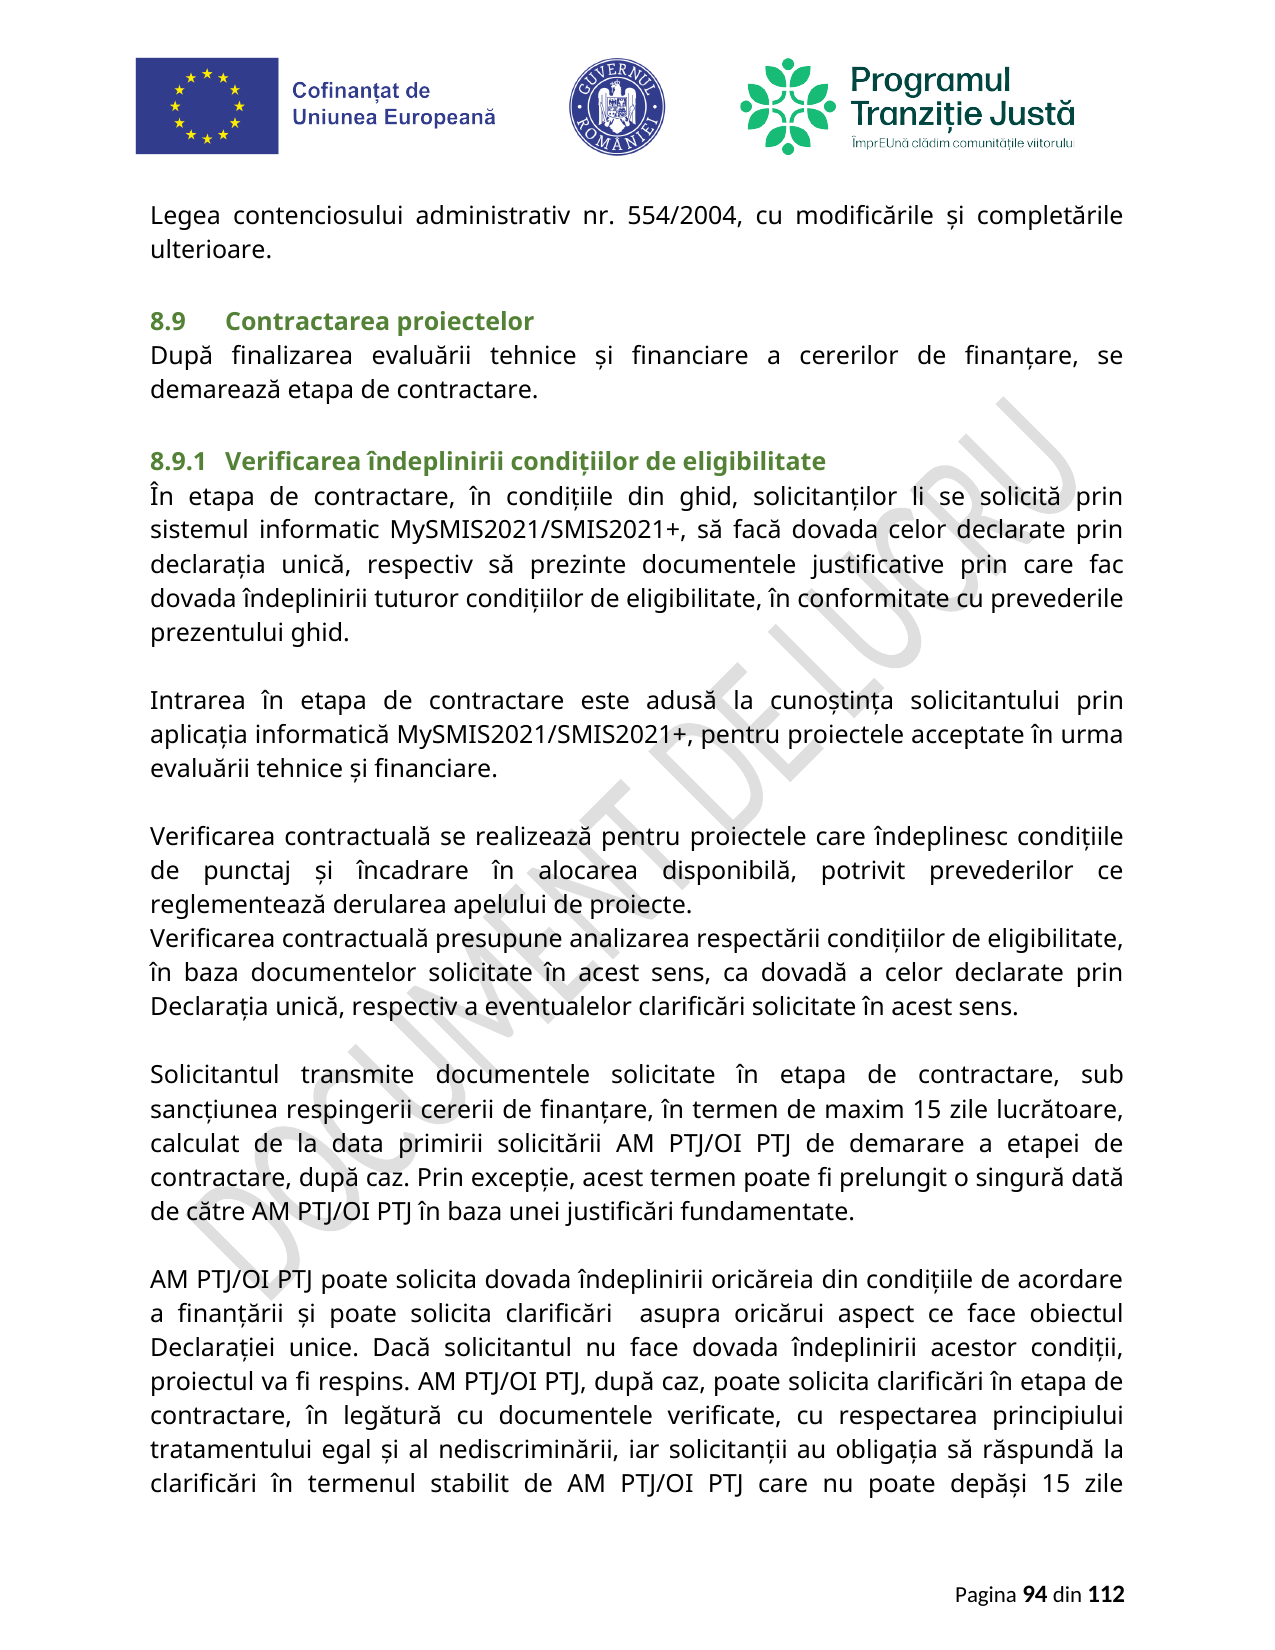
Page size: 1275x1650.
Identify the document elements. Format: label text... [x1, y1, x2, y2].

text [150, 197, 1125, 265]
text Intrarea în etapa de contractare este adusă la cunoștința solicitantului prin aplicația informatică MySMIS2021/SMIS2021+, pentru proiectele acceptate în urma evaluării tehnice și financiare. [150, 682, 1125, 785]
subtitle Contractarea proiectelor [150, 304, 1125, 338]
text Solicitantul transmite documentele solicitate în etapa de contractare, sub sancțiunea respingerii cererii de finanțare, în termen de maxim 15 zile lucrătoare, calculat de la data primirii solicitării AM PTJ/OI PTJ de demarare a etapei de contractare, după caz. Prin excepție, acest termen poate fi prelungit o singură dată de către AM PTJ/OI PTJ în baza unei justificări fundamentate. [150, 1057, 1125, 1227]
text Verificarea contractuală presupune analizarea respectării condițiilor de eligibilitate, în baza documentelor solicitate în acest sens, ca dovadă a celor declarate prin Declarația unică, respectiv a eventualelor clarificări solicitate în acest sens. [150, 921, 1125, 1023]
text În etapa de contractare, în condițiile din ghid, solicitanților li se solicită prin sistemul informatic MySMIS2021/SMIS2021+, să facă dovada celor declarate prin declarația unică, respectiv să prezinte documentele justificative prin care fac dovada îndeplinirii tuturor condițiilor de eligibilitate, în conformitate cu prevederile prezentului ghid. [150, 478, 1125, 648]
subtitle Verificarea îndeplinirii condițiilor de eligibilitate [150, 444, 1125, 478]
text După finalizarea evaluării tehnice și financiare a cererilor de finanțare, se demarează etapa de contractare. [150, 338, 1125, 406]
text Verificarea contractuală se realizează pentru proiectele care îndeplinesc condițiile de punctaj și încadrare în alocarea disponibilă, potrivit prevederilor ce reglementează derularea apelului de proiecte. [150, 819, 1125, 921]
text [150, 1262, 1125, 1500]
